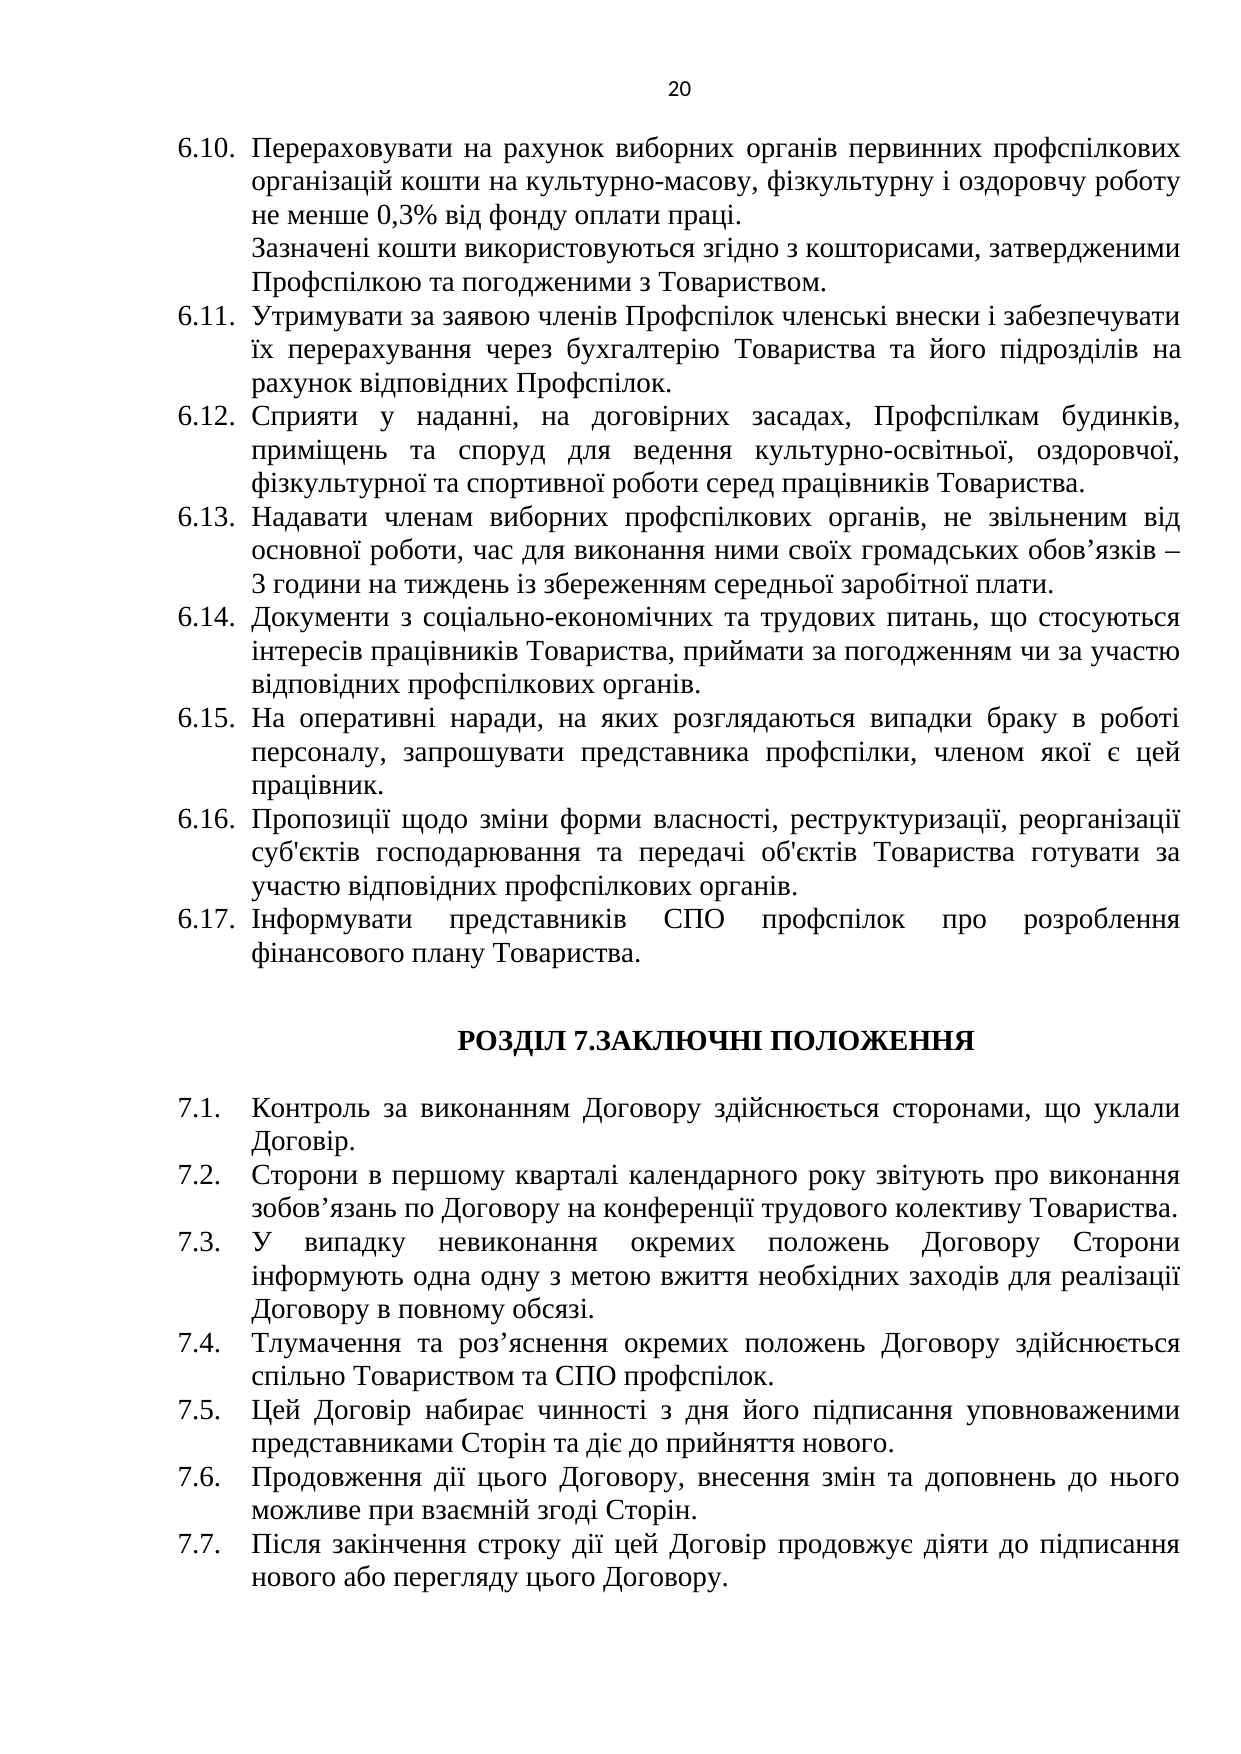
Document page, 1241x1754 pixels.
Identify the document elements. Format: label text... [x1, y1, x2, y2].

list Контроль за виконанням Договору здійснюється сторонами, що уклали Договір. [177, 1090, 1181, 1157]
list Документи з соціально-економічних та трудових питань, що стосуються інтересів працівників Товариства, приймати за погодженням чи за участю відповідних профспілкових органів. [177, 599, 1181, 700]
list Після закінчення строку дії цей Договір продовжує діяти до підписання нового або перегляду цього Договору. [177, 1526, 1181, 1593]
list Тлумачення та роз’яснення окремих положень Договору здійснюється спільно Товариством та СПО профспілок. [177, 1325, 1181, 1392]
list Продовження дії цього Договору, внесення змін та доповнень до нього можливе при взаємній згоді Сторін. [177, 1459, 1181, 1526]
list Перераховувати на рахунок виборних органів первинних профспілкових організацій кошти на культурно-масову, фізкультурну і оздоровчу роботу не менше 0,3% від фонду оплати праці. [177, 130, 1181, 231]
list Сторони в першому кварталі календарного року звітують про виконання зобов’язань по Договору на конференції трудового колективу Товариства. [177, 1157, 1181, 1224]
list У випадку невиконання окремих положень Договору Сторони інформують одна одну з метою вжиття необхідних заходів для реалізації Договору в повному обсязі. [177, 1224, 1181, 1325]
text Зазначені кошти використовуються згідно з кошторисами, затвердженими Профспілкою та погодженими з Товариством. [251, 231, 1181, 298]
list Цей Договір набирає чинності з дня його підписання уповноваженими представниками Сторін та діє до прийняття нового. [177, 1392, 1181, 1459]
list Пропозиції щодо зміни форми власності, реструктуризації, реорганізації суб'єктів господарювання та передачі об'єктів Товариства готувати за участю відповідних профспілкових органів. [177, 801, 1181, 901]
list Інформувати представників СПО профспілок про розроблення фінансового плану Товариства. [177, 901, 1181, 968]
list На оперативні наради, на яких розглядаються випадки браку в роботі персоналу, запрошувати представника профспілки, членом якої є цей працівник. [177, 700, 1181, 801]
list Утримувати за заявою членів Профспілок членські внески і забезпечувати їх перерахування через бухгалтерію Товариства та його підрозділів на рахунок відповідних Профспілок. [177, 298, 1181, 398]
list Надавати членам виборних профспілкових органів, не звільненим від основної роботи, час для виконання ними своїх громадських обов’язків – 3 години на тиждень із збереженням середньої заробітної плати. [177, 499, 1181, 599]
list Сприяти у наданні, на договірних засадах, Профспілкам будинків, приміщень та споруд для ведення культурно-освітньої, оздоровчої, фізкультурної та спортивної роботи серед працівників Товариства. [177, 398, 1181, 499]
text РОЗДІЛ 7.ЗАКЛЮЧНІ ПОЛОЖЕННЯ [177, 1023, 1181, 1056]
